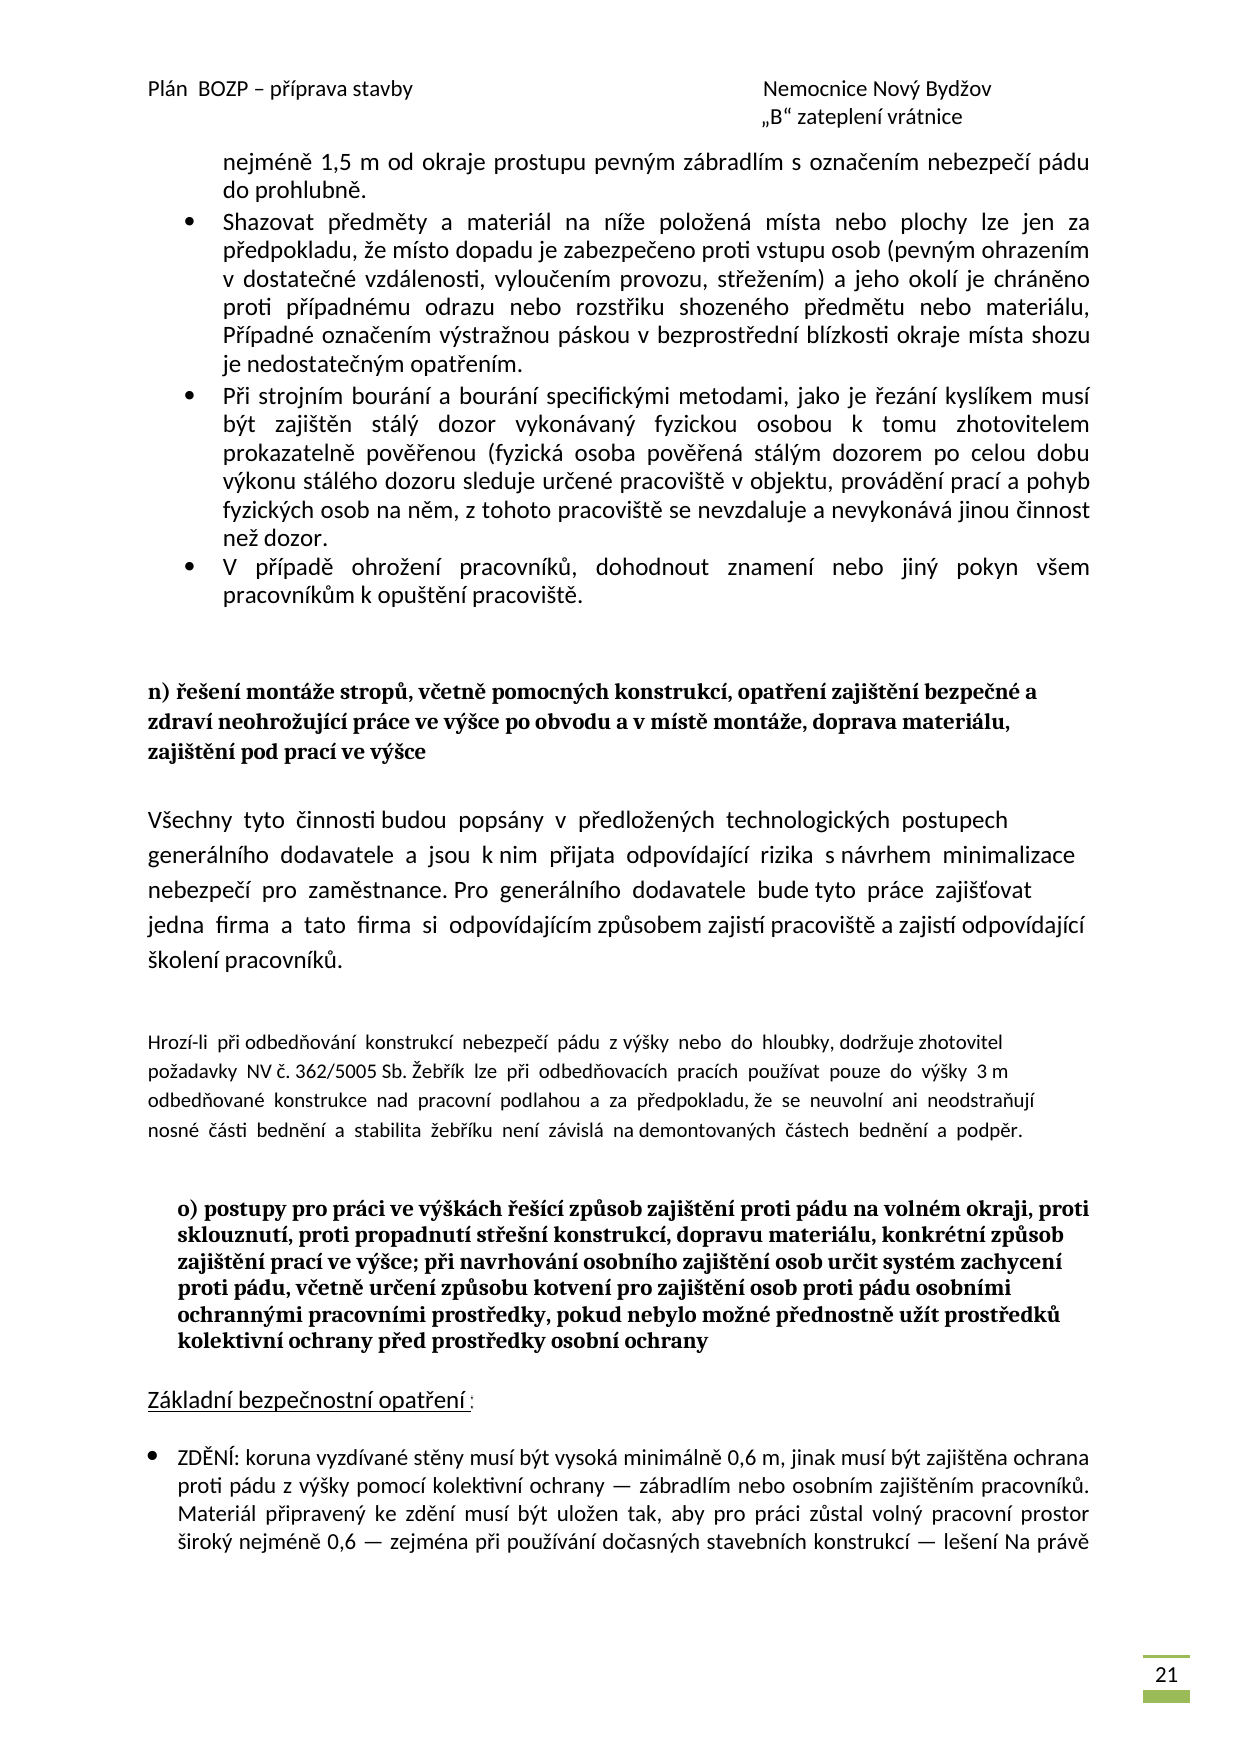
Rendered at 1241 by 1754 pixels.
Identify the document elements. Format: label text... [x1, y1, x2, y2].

picture [470, 1395, 474, 1409]
subtitle o) postupy pro práci ve výškách řešící způsob zajištění proti pádu na volném okraji, proti sklouznutí, proti propadnutí střešní konstrukcí, dopravu materiálu, konkrétní způsob zajištění prací ve výšce; při navrhování osobního zajištění osob určit systém zachycení proti pádu, včetně určení způsobu kotvení pro zajištění osob proti pádu osobními ochrannými pracovními prostředky, pokud nebylo možné přednostně užít prostředků kolektivní ochrany před prostředky osobní ochrany [177, 1196, 1093, 1354]
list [148, 1443, 1091, 1555]
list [185, 148, 1091, 204]
text Hrozí-li při odbedňování konstrukcí nebezpečí pádu z výšky nebo do hloubky, dodržuje zhotovitel požadavky NV č. 362/5005 Sb. Žebřík lze při odbedňovacích pracích používat pouze do výšky 3 m odbedňované konstrukce nad pracovní podlahou a za předpokladu, že se neuvolní ani neodstraňují nosné části bednění a stabilita žebříku není závislá na demontovaných částech bednění a podpěr. [148, 1029, 1093, 1142]
text Základní bezpečnostní opatření [147, 1384, 1093, 1415]
list V případě ohrožení pracovníků, dohodnout znamení nebo jiný pokyn všem pracovníkům k opuštění pracoviště. [185, 553, 1091, 609]
subtitle n) řešení montáže stropů, včetně pomocných konstrukcí, opatření zajištění bezpečné a zdraví neohrožující práce ve výšce po obvodu a v místě montáže, doprava materiálu, zajištění pod prací ve výšce [148, 679, 1093, 765]
list Shazovat předměty a materiál na níže položená místa nebo plochy lze jen za předpokladu, že místo dopadu je zabezpečeno proti vstupu osob (pevným ohrazením v dostatečné vzdálenosti, vyloučením provozu, střežením) a jeho okolí je chráněno proti případnému odrazu nebo rozstřiku shozeného předmětu nebo materiálu, Případné označením výstražnou páskou v bezprostřední blízkosti okraje místa shozu je nedostatečným opatřením. [185, 208, 1091, 378]
text Všechny tyto činnosti budou popsány v předložených technologických postupech generálního dodavatele a jsou k nim přijata odpovídající rizika s návrhem minimalizace nebezpečí pro zaměstnance. Pro generálního dodavatele bude tyto práce zajišťovat jedna firma a tato firma si odpovídajícím způsobem zajistí pracoviště a zajistí odpovídající školení pracovníků. [148, 804, 1093, 975]
list Při strojním bourání a bourání specifickými metodami, jako je řezání kyslíkem musí být zajištěn stálý dozor vykonávaný fyzickou osobou k tomu zhotovitelem prokazatelně pověřenou (fyzická osoba pověřená stálým dozorem po celou dobu výkonu stálého dozoru sleduje určené pracoviště v objektu, provádění prací a pohyb fyzických osob na něm, z tohoto pracoviště se nevzdaluje a nevykonává jinou činnost než dozor. [185, 382, 1091, 553]
